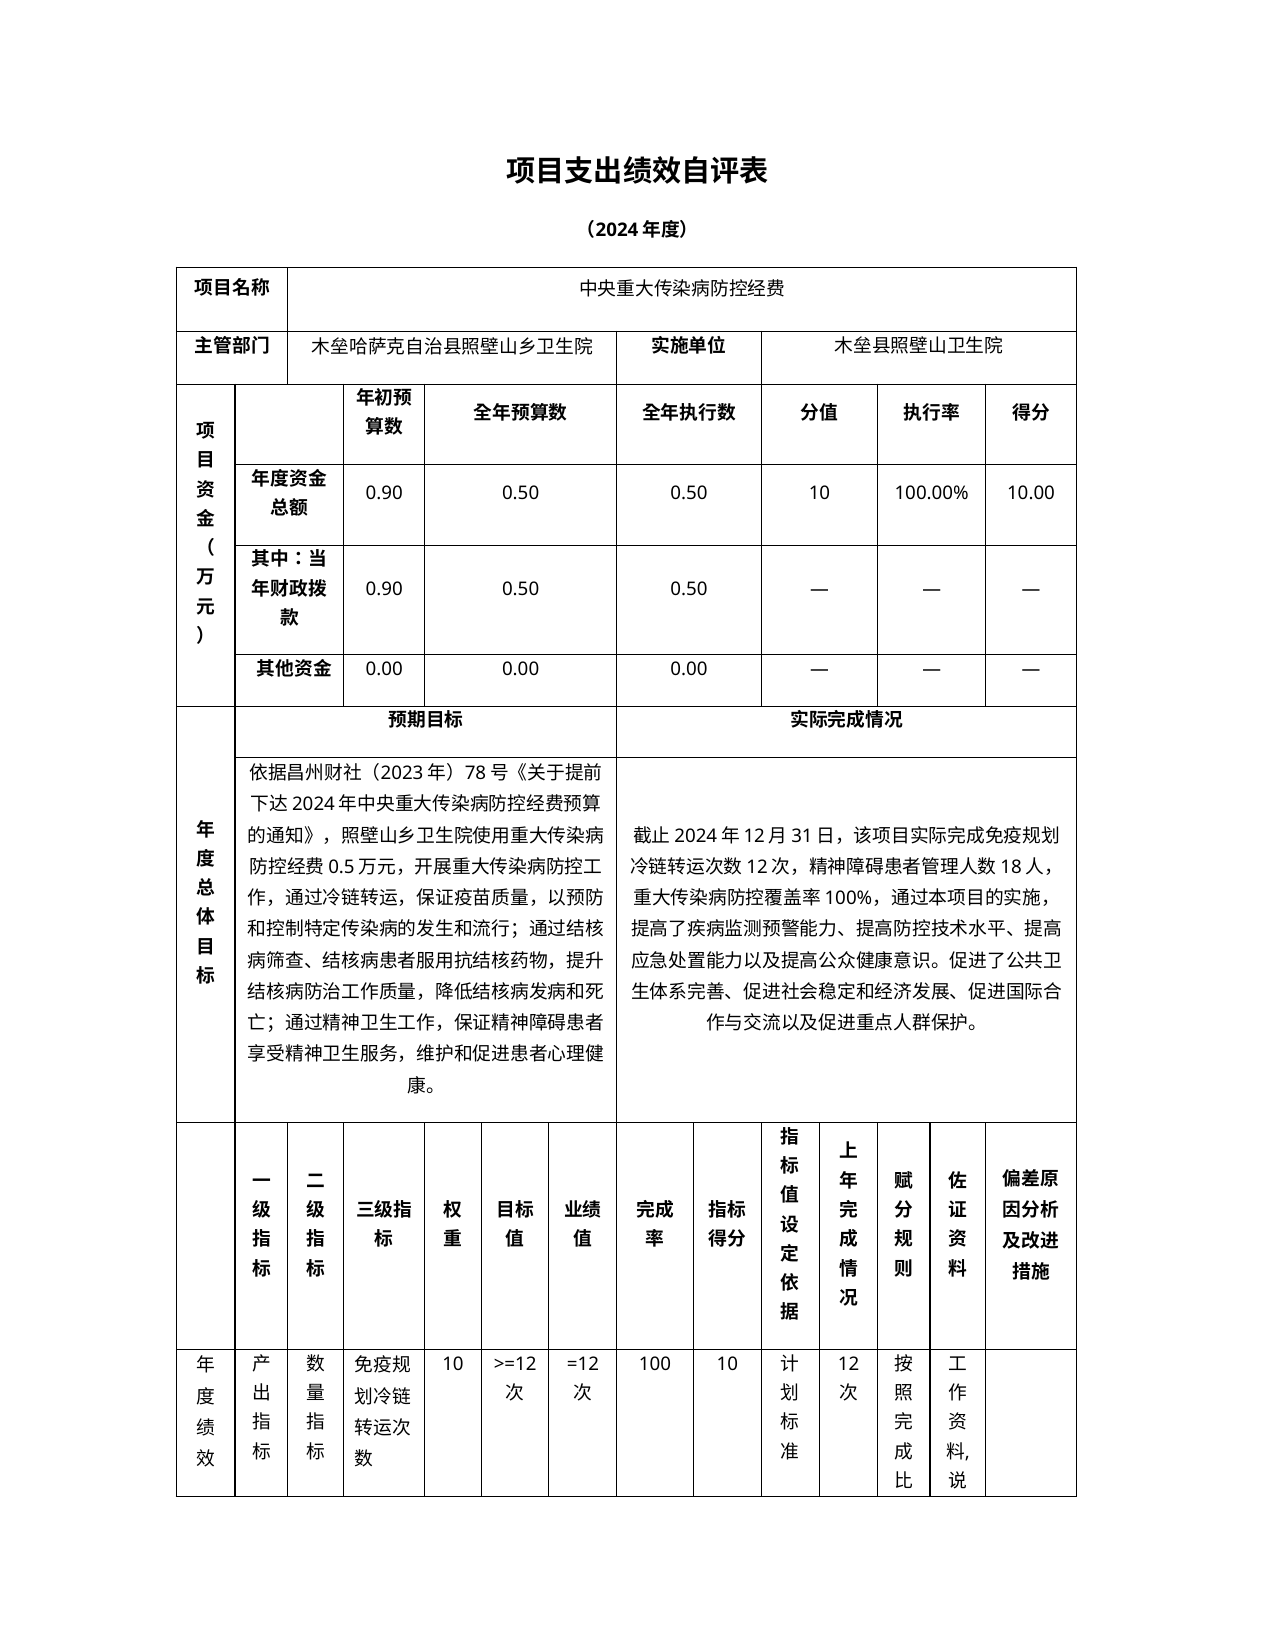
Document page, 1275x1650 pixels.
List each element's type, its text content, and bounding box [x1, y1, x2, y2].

table_cell 工作资料,说明材料 [931, 1350, 985, 1496]
table_cell 12次 [820, 1350, 877, 1496]
table_cell 0.00 [344, 655, 424, 706]
table_cell 免疫规划冷链转运次数 [344, 1350, 424, 1496]
table_cell 全年预算数 [425, 385, 616, 464]
table_cell 0.50 [617, 465, 761, 544]
table_cell 年度绩效指标完成情况 [177, 1350, 234, 1496]
table_cell 年度资金总额 [236, 465, 343, 544]
table_cell 年度总体目标 [177, 707, 234, 1122]
table_cell 其中：当年财政拨款 [236, 546, 343, 654]
table_cell 计划标准 [762, 1350, 819, 1496]
table_cell 依据昌州财社（2023年）78号《关于提前下达2024年中央重大传染病防控经费预算的通知》，照壁山乡卫生院使用重大传染病防控经费0.5万元，开展重大传染病防控工作，通过冷链转运，保证疫苗质量，以预防和控制特定传染病的发生和流行；通过结核病筛查、结核病患者服用抗结核药物，提升结核病防治工作质量，降低结核病发病和死亡；通过精神卫生工作，保证精神障碍患者享受精神卫生服务，维护和促进患者心理健康。 [236, 758, 616, 1122]
table_cell 偏差原因分析及改进措施 [986, 1123, 1076, 1349]
table_cell =12次 [549, 1350, 616, 1496]
table_cell 执行率 [878, 385, 985, 464]
table_cell 指标值设定依据 [762, 1123, 819, 1349]
table_header 中央重大传染病防控经费 [288, 268, 1076, 331]
table_cell — [986, 655, 1076, 706]
table_cell 实际完成情况 [617, 707, 1076, 757]
table_cell 目标值 [482, 1123, 548, 1349]
table_cell 项目资金 （万元） [177, 385, 234, 706]
table_cell 0.90 [344, 546, 424, 654]
table_cell 100.00% [878, 465, 985, 544]
table_cell 佐证资料 [931, 1123, 985, 1349]
table_cell 指标得分 [694, 1123, 761, 1349]
table_cell 数量指标 [288, 1350, 343, 1496]
table_cell 0.00 [425, 655, 616, 706]
table_cell 10 [762, 465, 877, 544]
table_cell 木垒哈萨克自治县照壁山乡卫生院 [288, 332, 616, 383]
table_cell 其他资金 [236, 655, 343, 706]
table_cell 0.50 [425, 465, 616, 544]
table_cell 截止2024年12月31日，该项目实际完成免疫规划冷链转运次数12次，精神障碍患者管理人数18人，重大传染病防控覆盖率100%，通过本项目的实施，提高了疾病监测预警能力、提高防控技术水平、提高应急处置能力以及提高公众健康意识。促进了公共卫生体系完善、促进社会稳定和经济发展、促进国际合作与交流以及促进重点人群保护。 [617, 758, 1076, 1122]
table_cell — [878, 546, 985, 654]
table_cell — [762, 546, 877, 654]
table_cell — [878, 655, 985, 706]
table_cell 木垒县照壁山卫生院 [762, 332, 1076, 383]
table_cell 产出指标 [236, 1350, 287, 1496]
table_cell 预期目标 [236, 707, 616, 757]
table_cell 100 [617, 1350, 693, 1496]
text （2024年度） [187, 216, 1087, 242]
table_cell 10 [425, 1350, 481, 1496]
table_cell 赋分规则 [878, 1123, 929, 1349]
table_cell [986, 1350, 1076, 1496]
table_cell 年初预算数 [344, 385, 424, 464]
table_cell 上年完成情况 [820, 1123, 877, 1349]
table_cell 0.50 [425, 546, 616, 654]
text 项目支出绩效自评表 [187, 150, 1087, 190]
table_cell [236, 385, 343, 464]
table_cell — [986, 546, 1076, 654]
table_cell [177, 1123, 234, 1349]
table_cell 三级指标 [344, 1123, 424, 1349]
table_cell 业绩值 [549, 1123, 616, 1349]
table_header 项目名称 [177, 268, 287, 331]
table_cell 完成率 [617, 1123, 693, 1349]
table_cell 主管部门 [177, 332, 287, 383]
table_cell 0.50 [617, 546, 761, 654]
table_cell 0.90 [344, 465, 424, 544]
table_cell 一级指标 [236, 1123, 287, 1349]
table_cell — [762, 655, 877, 706]
table_cell >=12次 [482, 1350, 548, 1496]
table_cell 全年执行数 [617, 385, 761, 464]
table_cell 权重 [425, 1123, 481, 1349]
table_cell 按照完成比例赋分 [878, 1350, 929, 1496]
table_cell 10 [694, 1350, 761, 1496]
table_cell 0.00 [617, 655, 761, 706]
table_cell 实施单位 [617, 332, 761, 383]
table_cell 分值 [762, 385, 877, 464]
table_cell 得分 [986, 385, 1076, 464]
table_cell 10.00 [986, 465, 1076, 544]
table_cell 二级指标 [288, 1123, 343, 1349]
